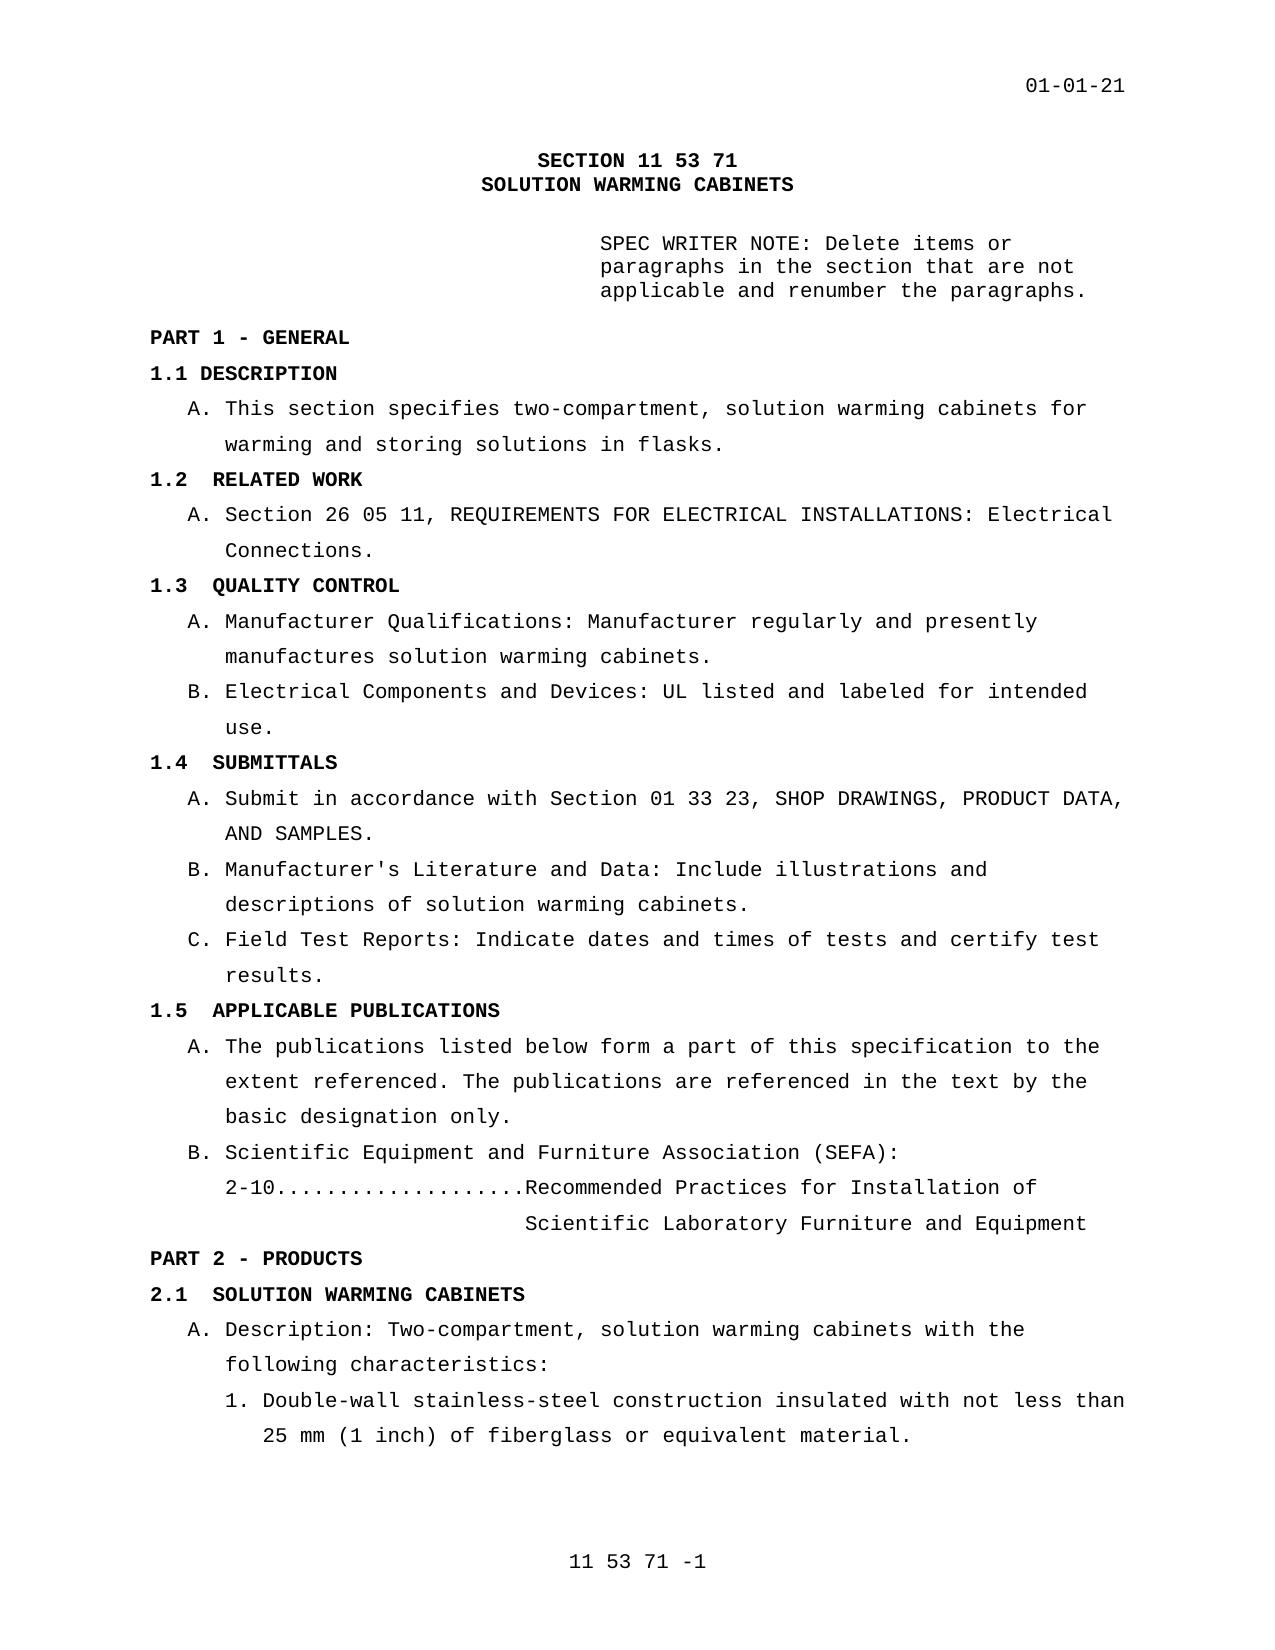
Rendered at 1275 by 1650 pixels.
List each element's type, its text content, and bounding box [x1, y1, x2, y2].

list This section specifies two-compartment, solution warming cabinets for warming and storing solutions in flasks. [187, 398, 1125, 457]
list SOLUTION WARMING CABINETS [150, 1283, 1125, 1307]
list The publications listed below form a part of this specification to the extent referenced. The publications are referenced in the text by the basic designation only. [187, 1036, 1125, 1130]
list Scientific Equipment and Furniture Association (SEFA): [187, 1142, 1125, 1166]
list Submit in accordance with Section 01 33 23, SHOP DRAWINGS, PRODUCT DATA, AND SAMPLES. [187, 788, 1125, 847]
list Manufacturer Qualifications: Manufacturer regularly and presently manufactures solution warming cabinets. [187, 611, 1125, 670]
list Manufacturer's Literature and Data: Include illustrations and descriptions of solution warming cabinets. [187, 858, 1125, 918]
list DESCRIPTION [150, 363, 1125, 386]
list Electrical Components and Devices: UL listed and labeled for intended use. [187, 681, 1125, 741]
title SECTION 11 53 71 SOLUTION WARMING CABINETS [150, 150, 1125, 197]
list Section 26 05 11, REQUIREMENTS FOR ELECTRICAL INSTALLATIONS: Electrical Connections. [187, 504, 1125, 563]
text 2-10 Recommended Practices for Installation of Scientific Laboratory Furniture and Equipment [225, 1177, 1125, 1236]
list Field Test Reports: Indicate dates and times of tests and certify test results. [187, 929, 1125, 988]
list APPLICABLE PUBLICATIONS [150, 1000, 1125, 1024]
list RELATED WORK [150, 469, 1125, 493]
list PRODUCTS [150, 1248, 1125, 1272]
list GENERAL [150, 327, 1125, 351]
list SUBMITTALS [150, 752, 1125, 776]
list QUALITY control [150, 575, 1125, 599]
text SPEC WRITER NOTE: Delete items or paragraphs in the section that are not applicable and renumber the paragraphs. [600, 233, 1125, 304]
list Description: Two-compartment, solution warming cabinets with the following characteristics: [187, 1319, 1125, 1378]
list Double-wall stainless-steel construction insulated with not less than 25 mm (1 inch) of fiberglass or equivalent material. [225, 1390, 1125, 1449]
